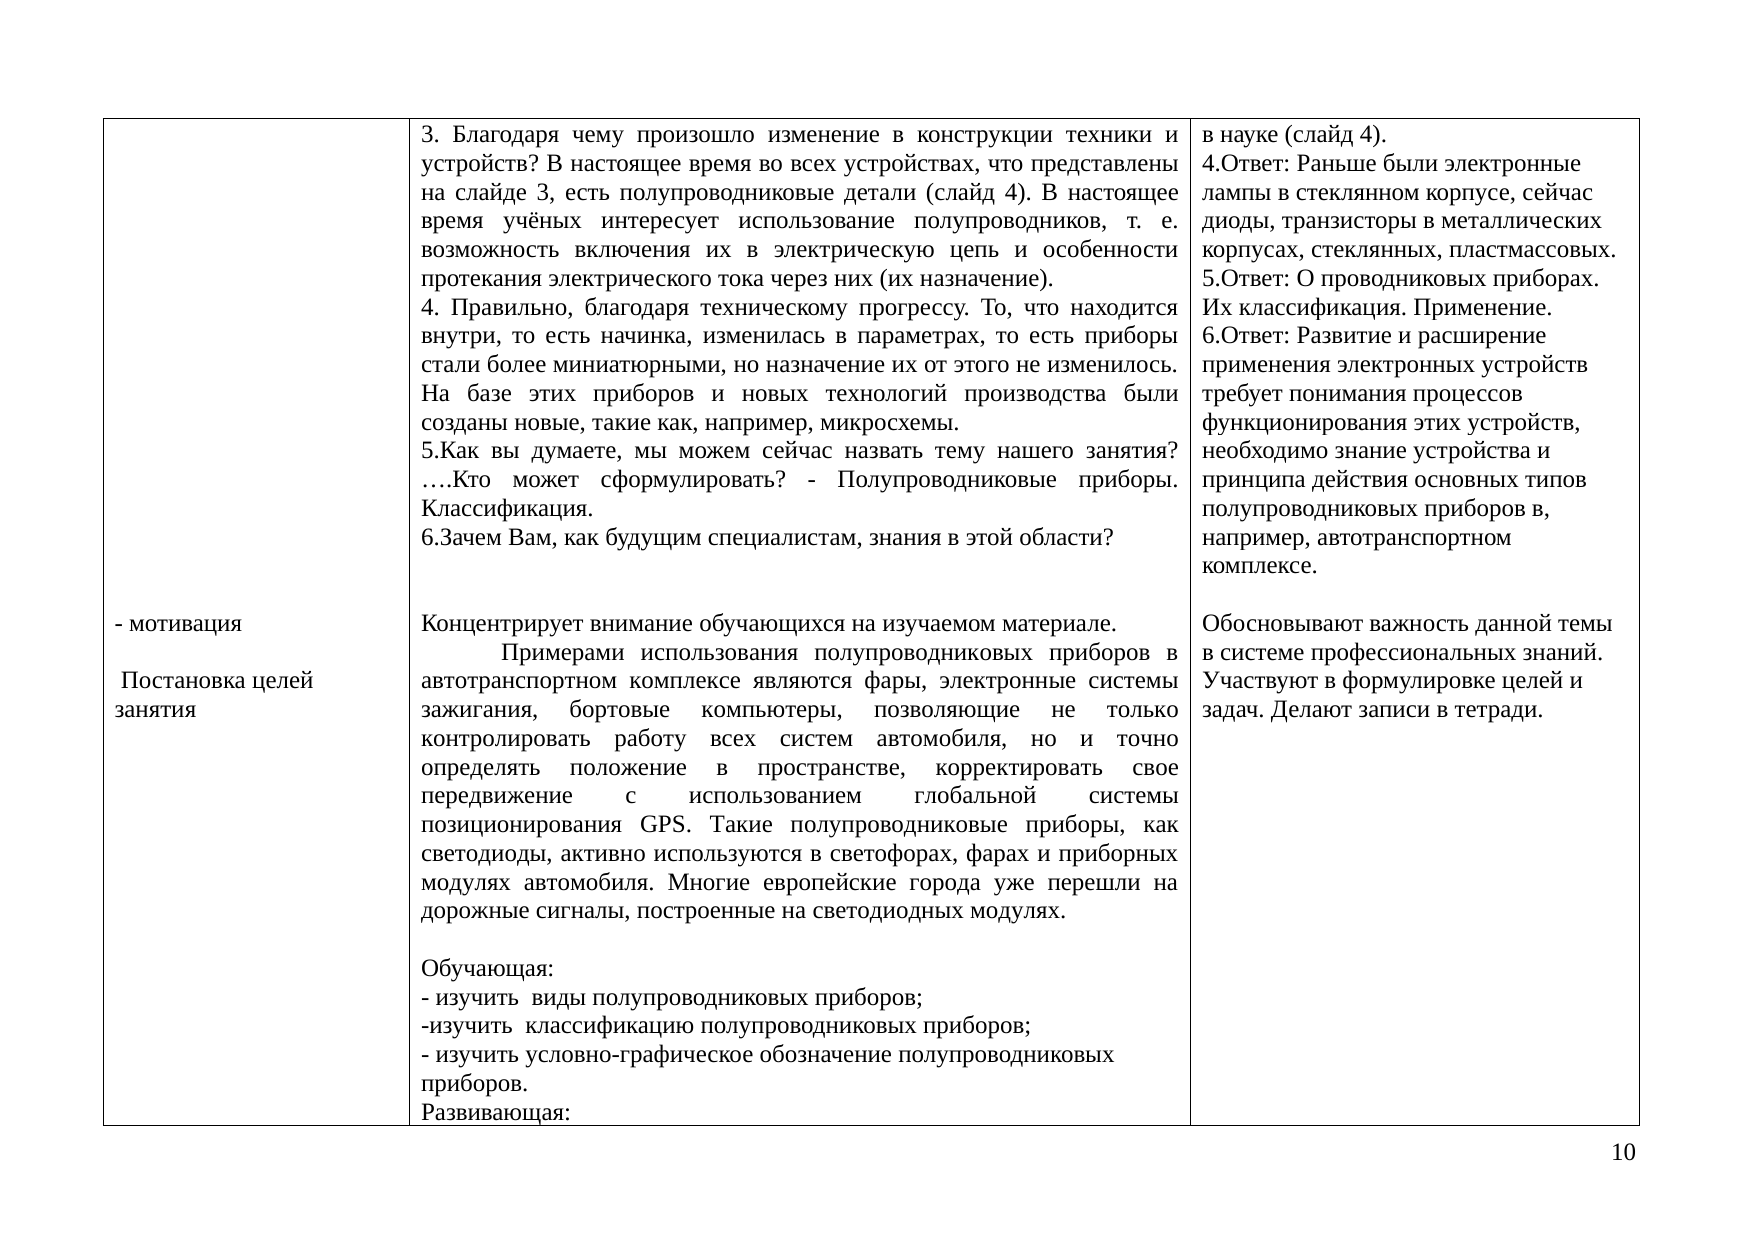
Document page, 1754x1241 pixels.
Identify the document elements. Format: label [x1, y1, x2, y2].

table_cell [410, 119, 1190, 1125]
table_cell [104, 119, 409, 1125]
table_cell [1191, 119, 1639, 1125]
